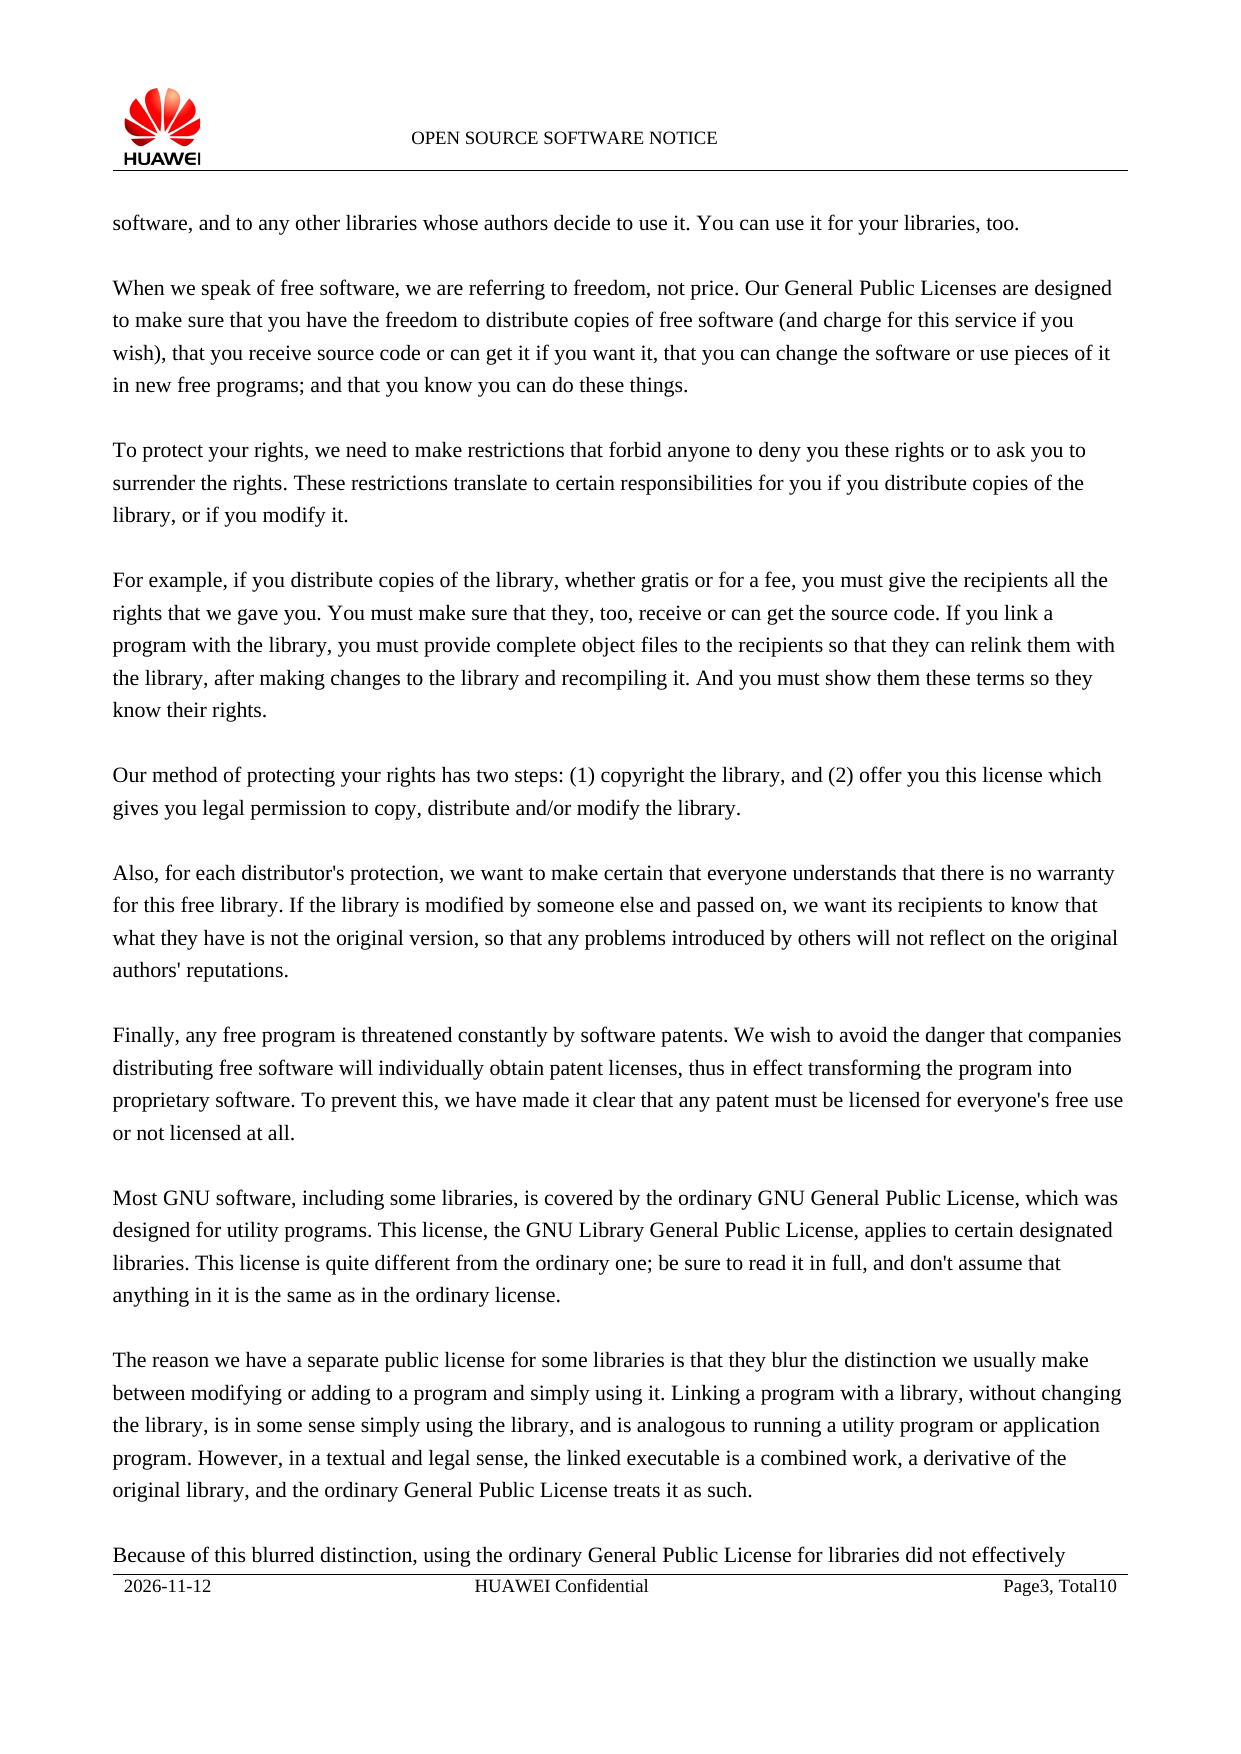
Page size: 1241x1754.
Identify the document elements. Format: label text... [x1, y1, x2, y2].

picture [124, 88, 201, 165]
